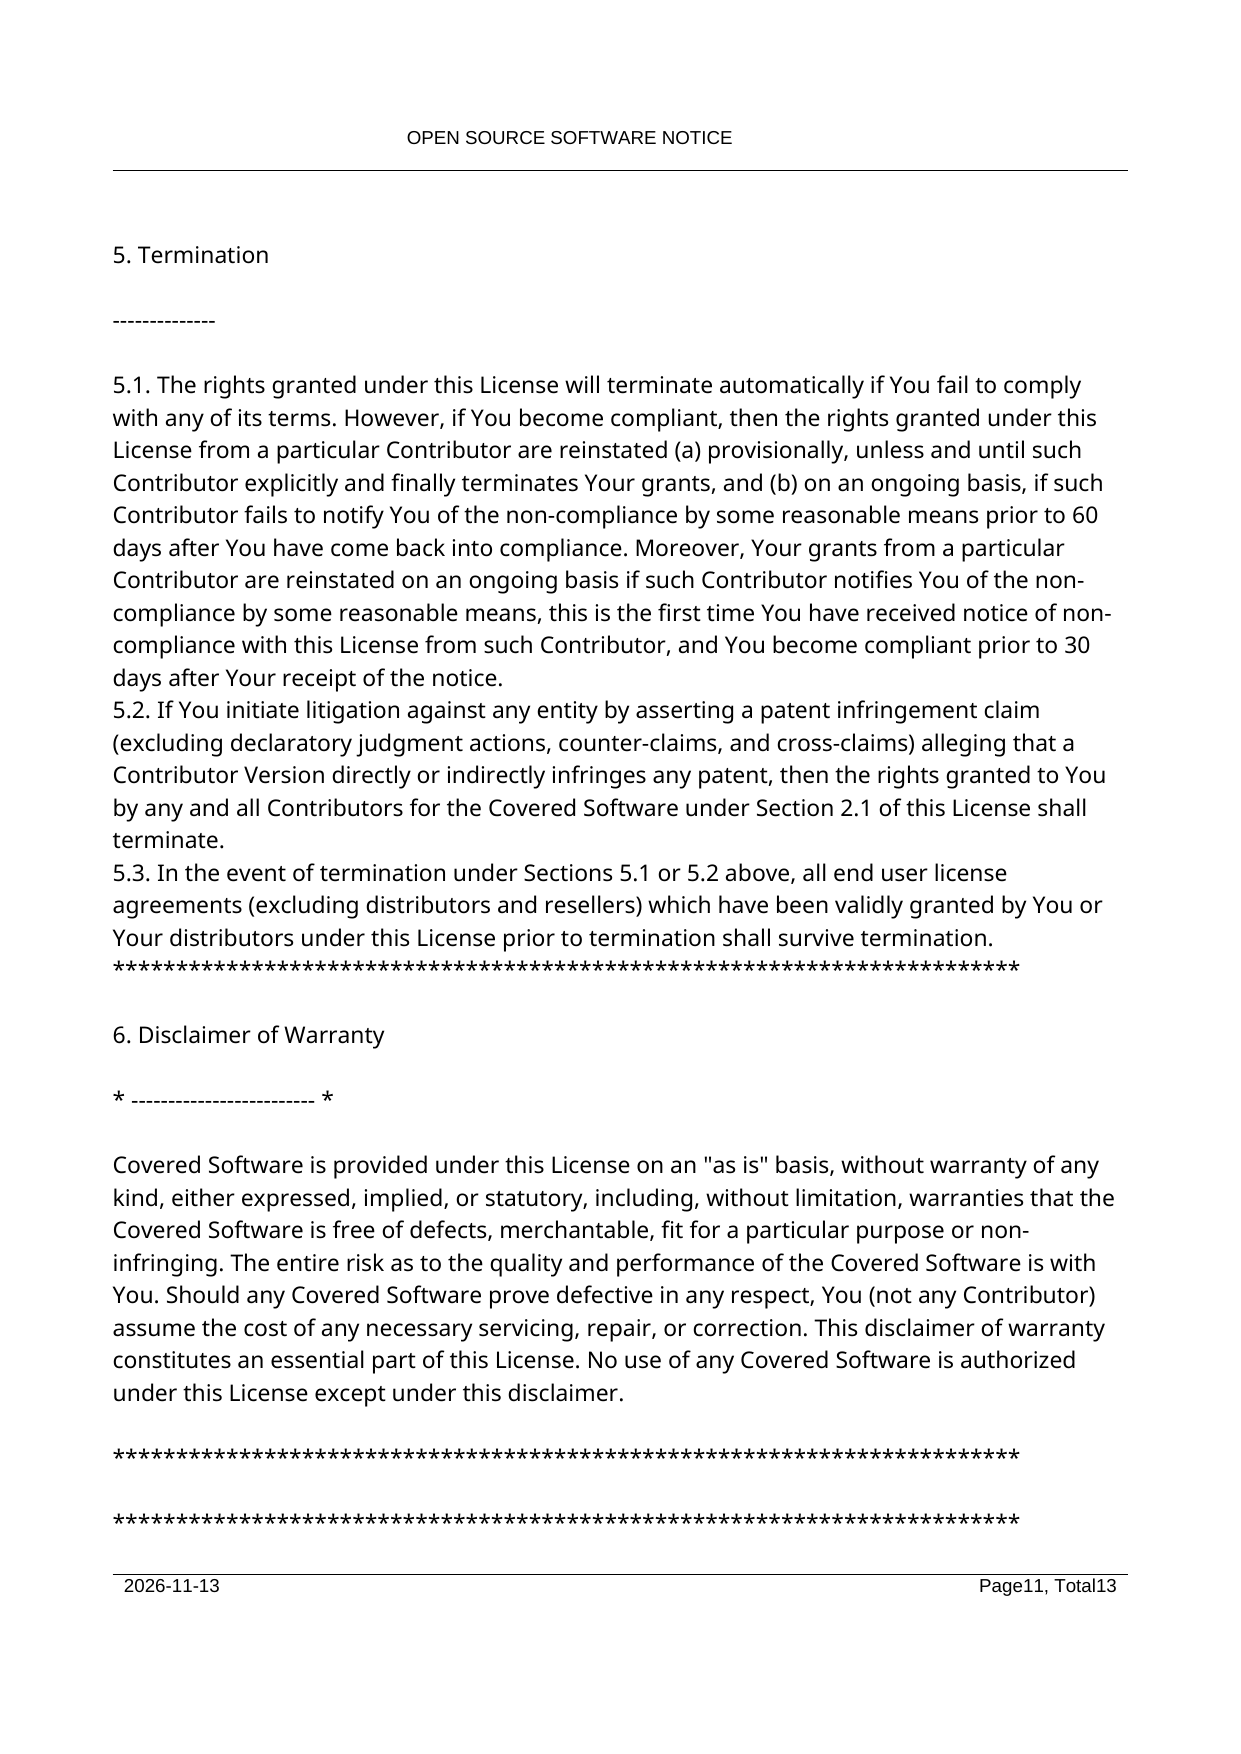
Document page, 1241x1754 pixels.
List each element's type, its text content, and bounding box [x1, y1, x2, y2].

text 5.2. If You initiate litigation against any entity by asserting a patent infringement claim (excluding declaratory judgment actions, counter-claims, and cross-claims) alleging that a Contributor Version directly or indirectly infringes any patent, then the rights granted to You by any and all Contributors for the Covered Software under Section 2.1 of this License shall terminate. [112, 694, 1128, 856]
text ************************************************************************ [112, 1506, 1128, 1539]
text * ------------------------- * [112, 1084, 1128, 1116]
text 5. Termination [112, 239, 1128, 271]
text ************************************************************************ [112, 954, 1128, 986]
text 5.1. The rights granted under this License will terminate automatically if You fail to comply with any of its terms. However, if You become compliant, then the rights granted under this License from a particular Contributor are reinstated (a) provisionally, unless and until such Contributor explicitly and finally terminates Your grants, and (b) on an ongoing basis, if such Contributor fails to notify You of the non-compliance by some reasonable means prior to 60 days after You have come back into compliance. Moreover, Your grants from a particular Contributor are reinstated on an ongoing basis if such Contributor notifies You of the non-compliance by some reasonable means, this is the first time You have received notice of non-compliance with this License from such Contributor, and You become compliant prior to 30 days after Your receipt of the notice. [112, 369, 1128, 694]
text ************************************************************************ [112, 1441, 1128, 1474]
text 5.3. In the event of termination under Sections 5.1 or 5.2 above, all end user license agreements (excluding distributors and resellers) which have been validly granted by You or Your distributors under this License prior to termination shall survive termination. [112, 856, 1128, 954]
text -------------- [112, 304, 1128, 336]
text Covered Software is provided under this License on an "as is" basis, without warranty of any kind, either expressed, implied, or statutory, including, without limitation, warranties that the Covered Software is free of defects, merchantable, fit for a particular purpose or non-infringing. The entire risk as to the quality and performance of the Covered Software is with You. Should any Covered Software prove defective in any respect, You (not any Contributor) assume the cost of any necessary servicing, repair, or correction. This disclaimer of warranty constitutes an essential part of this License. No use of any Covered Software is authorized under this License except under this disclaimer. [112, 1149, 1128, 1409]
text 6. Disclaimer of Warranty [112, 1019, 1128, 1051]
